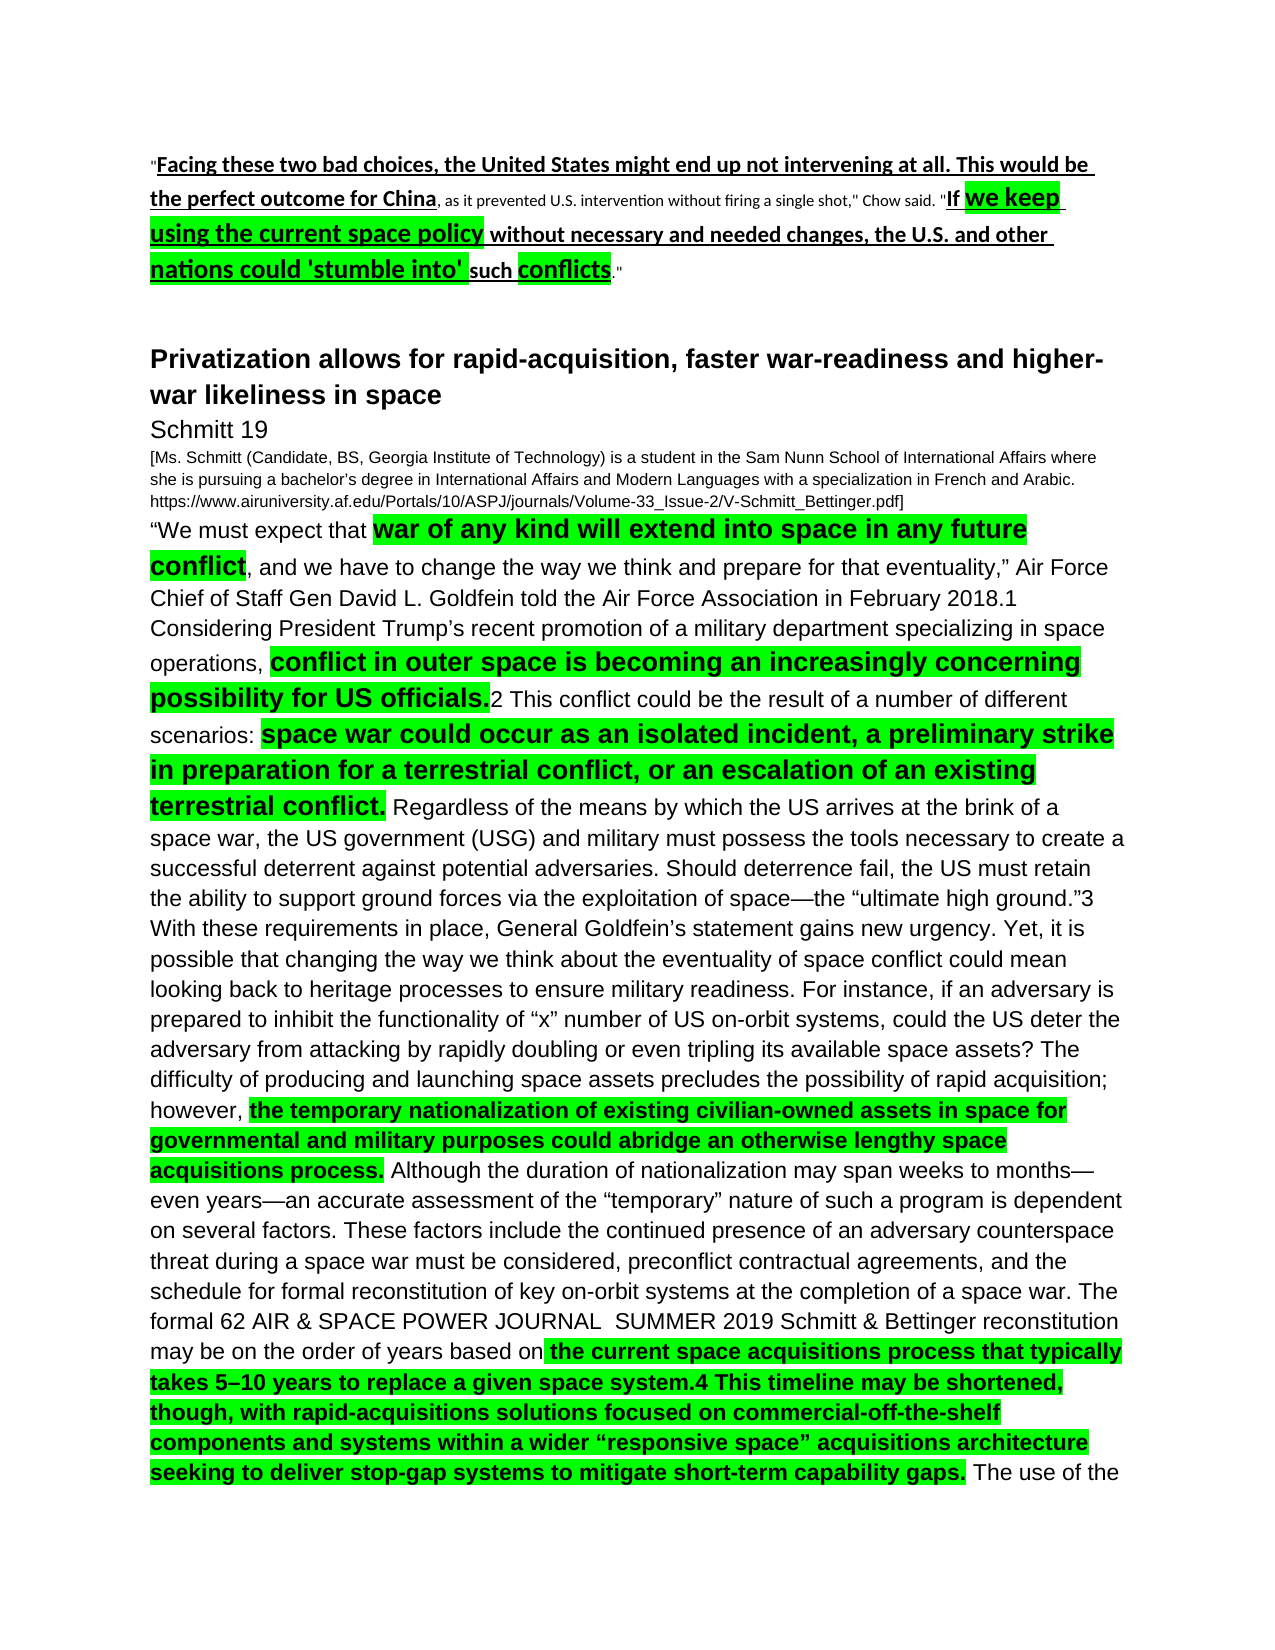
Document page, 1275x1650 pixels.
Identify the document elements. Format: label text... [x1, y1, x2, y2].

text Privatization allows for rapid-acquisition, faster war-readiness and higher-war likeliness in space [150, 343, 1125, 410]
text [Ms. Schmitt (Candidate, BS, Georgia Institute of Technology) is a student in the Sam Nunn School of International Affairs where she is pursuing a bachelor’s degree in International Affairs and Modern Languages with a specialization in French and Arabic. https://www.airuniversity.af.edu/Portals/10/ASPJ/journals/Volume-33_Issue-2/V-Schmitt_Bettinger.pdf] [150, 448, 1125, 511]
text Schmitt 19 [150, 414, 1125, 443]
text "Facing these two bad choices, the United States might end up not intervening at all. This would be the perfect outcome for China, as it prevented U.S. intervention without firing a single shot," Chow said. "If we keep using the current space policy without necessary and needed changes, the U.S. and other nations could 'stumble into' such conflicts." [150, 150, 1125, 285]
